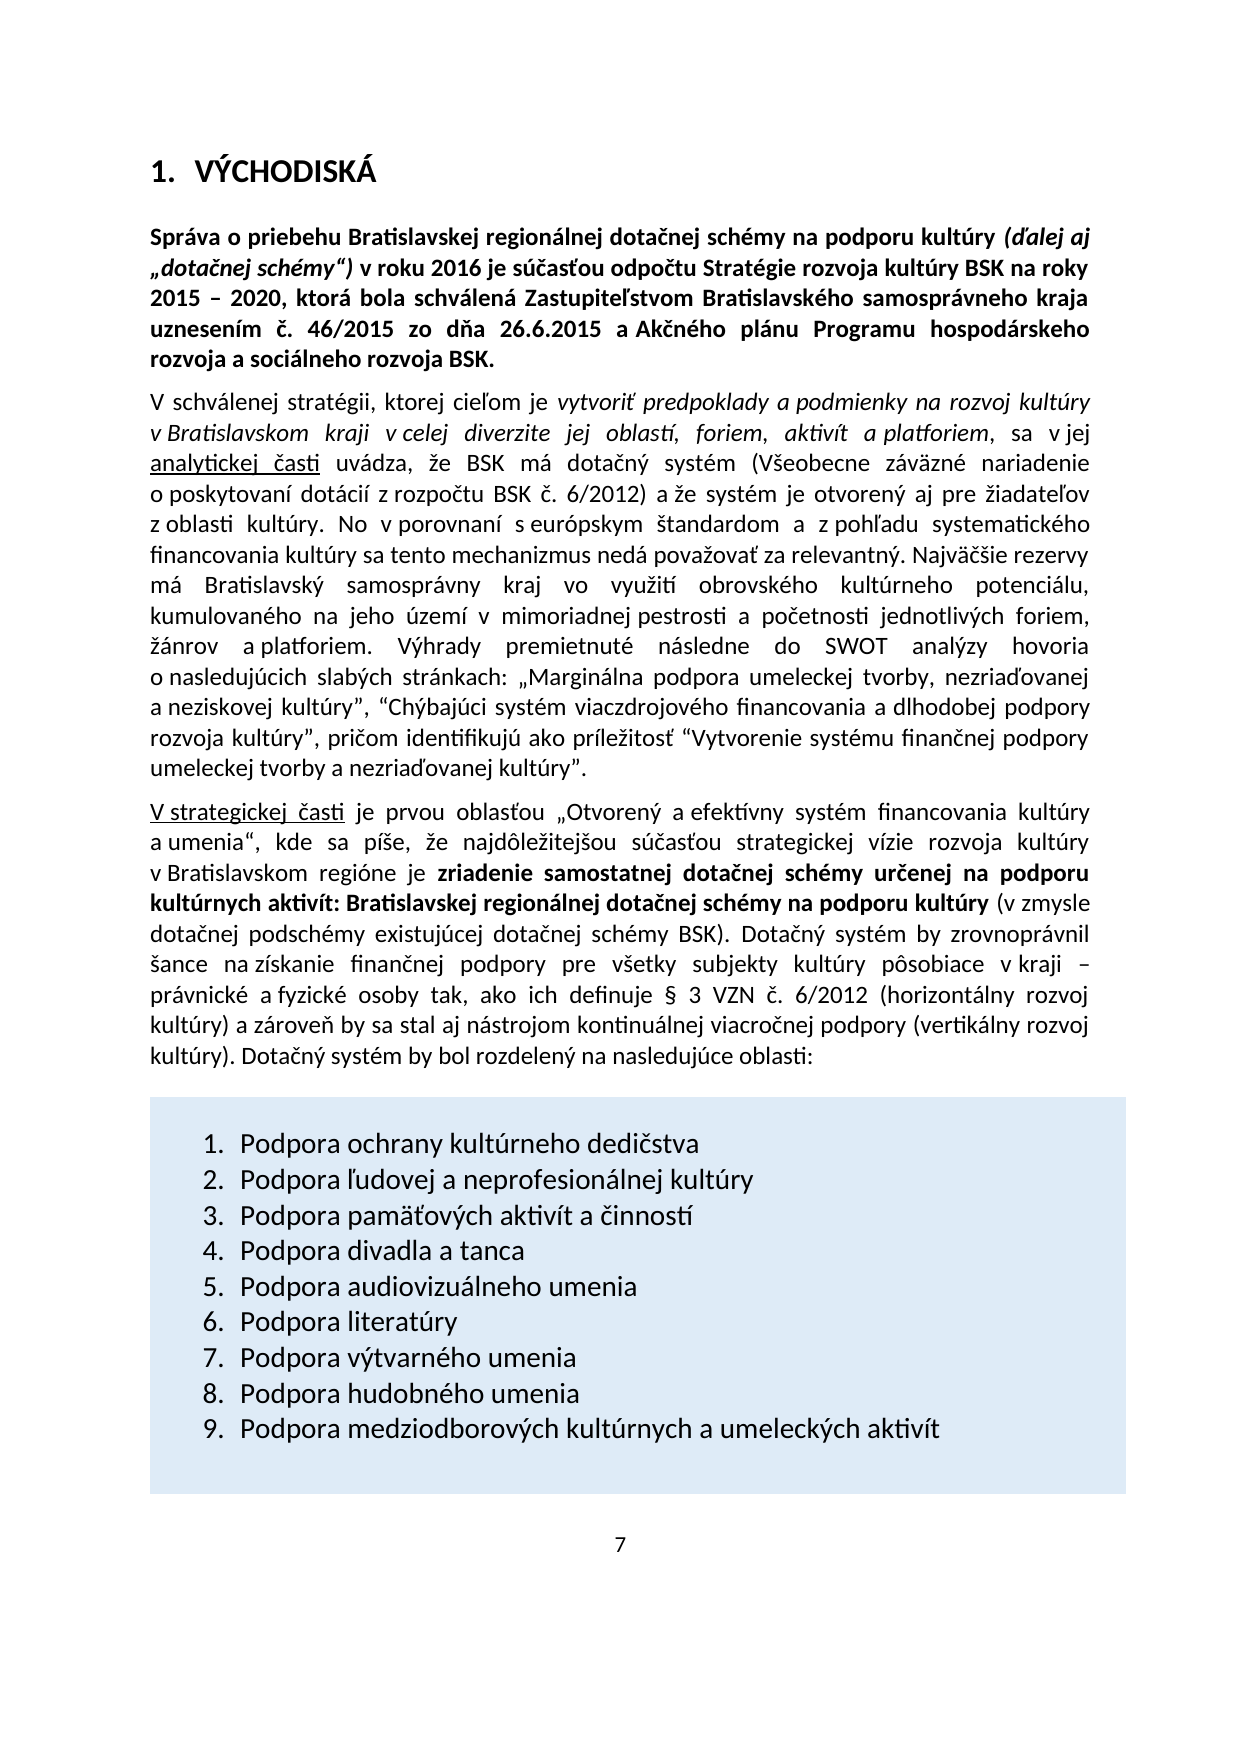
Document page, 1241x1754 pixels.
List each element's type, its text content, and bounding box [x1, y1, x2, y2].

text V schválenej stratégii, ktorej cieľom je vytvoriť predpoklady a podmienky na rozvoj kultúry v Bratislavskom kraji v celej diverzite jej oblastí, foriem, aktivít a platforiem, sa v jej analytickej časti uvádza, že BSK má dotačný systém (Všeobecne záväzné nariadenie o poskytovaní dotácií z rozpočtu BSK č. 6/2012) a že systém je otvorený aj pre žiadateľov z oblasti kultúry. No v porovnaní s európskym štandardom a z pohľadu systematického financovania kultúry sa tento mechanizmus nedá považovať za relevantný. Najväčšie rezervy má Bratislavský samosprávny kraj vo využití obrovského kultúrneho potenciálu, kumulovaného na jeho území v mimoriadnej pestrosti a početnosti jednotlivých foriem, žánrov a platforiem. Výhrady premietnuté následne do SWOT analýzy hovoria o nasledujúcich slabých stránkach: „Marginálna podpora umeleckej tvorby, nezriaďovanej a neziskovej kultúry”, “Chýbajúci systém viaczdrojového financovania a dlhodobej podpory rozvoja kultúry”, pričom identifikujú ako príležitosť “Vytvorenie systému finančnej podpory umeleckej tvorby a nezriaďovanej kultúry”. [150, 386, 1090, 783]
list Východiská [150, 150, 1090, 191]
text Správa o priebehu Bratislavskej regionálnej dotačnej schémy na podporu kultúry (ďalej aj „dotačnej schémy“) v roku 2016 je súčasťou odpočtu Stratégie rozvoja kultúry BSK na roky 2015 – 2020, ktorá bola schválená Zastupiteľstvom Bratislavského samosprávneho kraja uznesením č. 46/2015 zo dňa 26.6.2015 a Akčného plánu Programu hospodárskeho rozvoja a sociálneho rozvoja BSK. [150, 221, 1090, 374]
list V strategickej časti je prvou oblasťou „Otvorený a efektívny systém financovania kultúry a umenia“, kde sa píše, že najdôležitejšou súčasťou strategickej vízie rozvoja kultúry v Bratislavskom regióne je zriadenie samostatnej dotačnej schémy určenej na podporu kultúrnych aktivít: Bratislavskej regionálnej dotačnej schémy na podporu kultúry (v zmysle dotačnej podschémy existujúcej dotačnej schémy BSK). Dotačný systém by zrovnoprávnil šance na získanie finančnej podpory pre všetky subjekty kultúry pôsobiace v kraji – právnické a fyzické osoby tak, ako ich definuje § 3 VZN č. 6/2012 (horizontálny rozvoj kultúry) a zároveň by sa stal aj nástrojom kontinuálnej viacročnej podpory (vertikálny rozvoj kultúry). Dotačný systém by bol rozdelený na nasledujúce oblasti: [150, 796, 1090, 1070]
